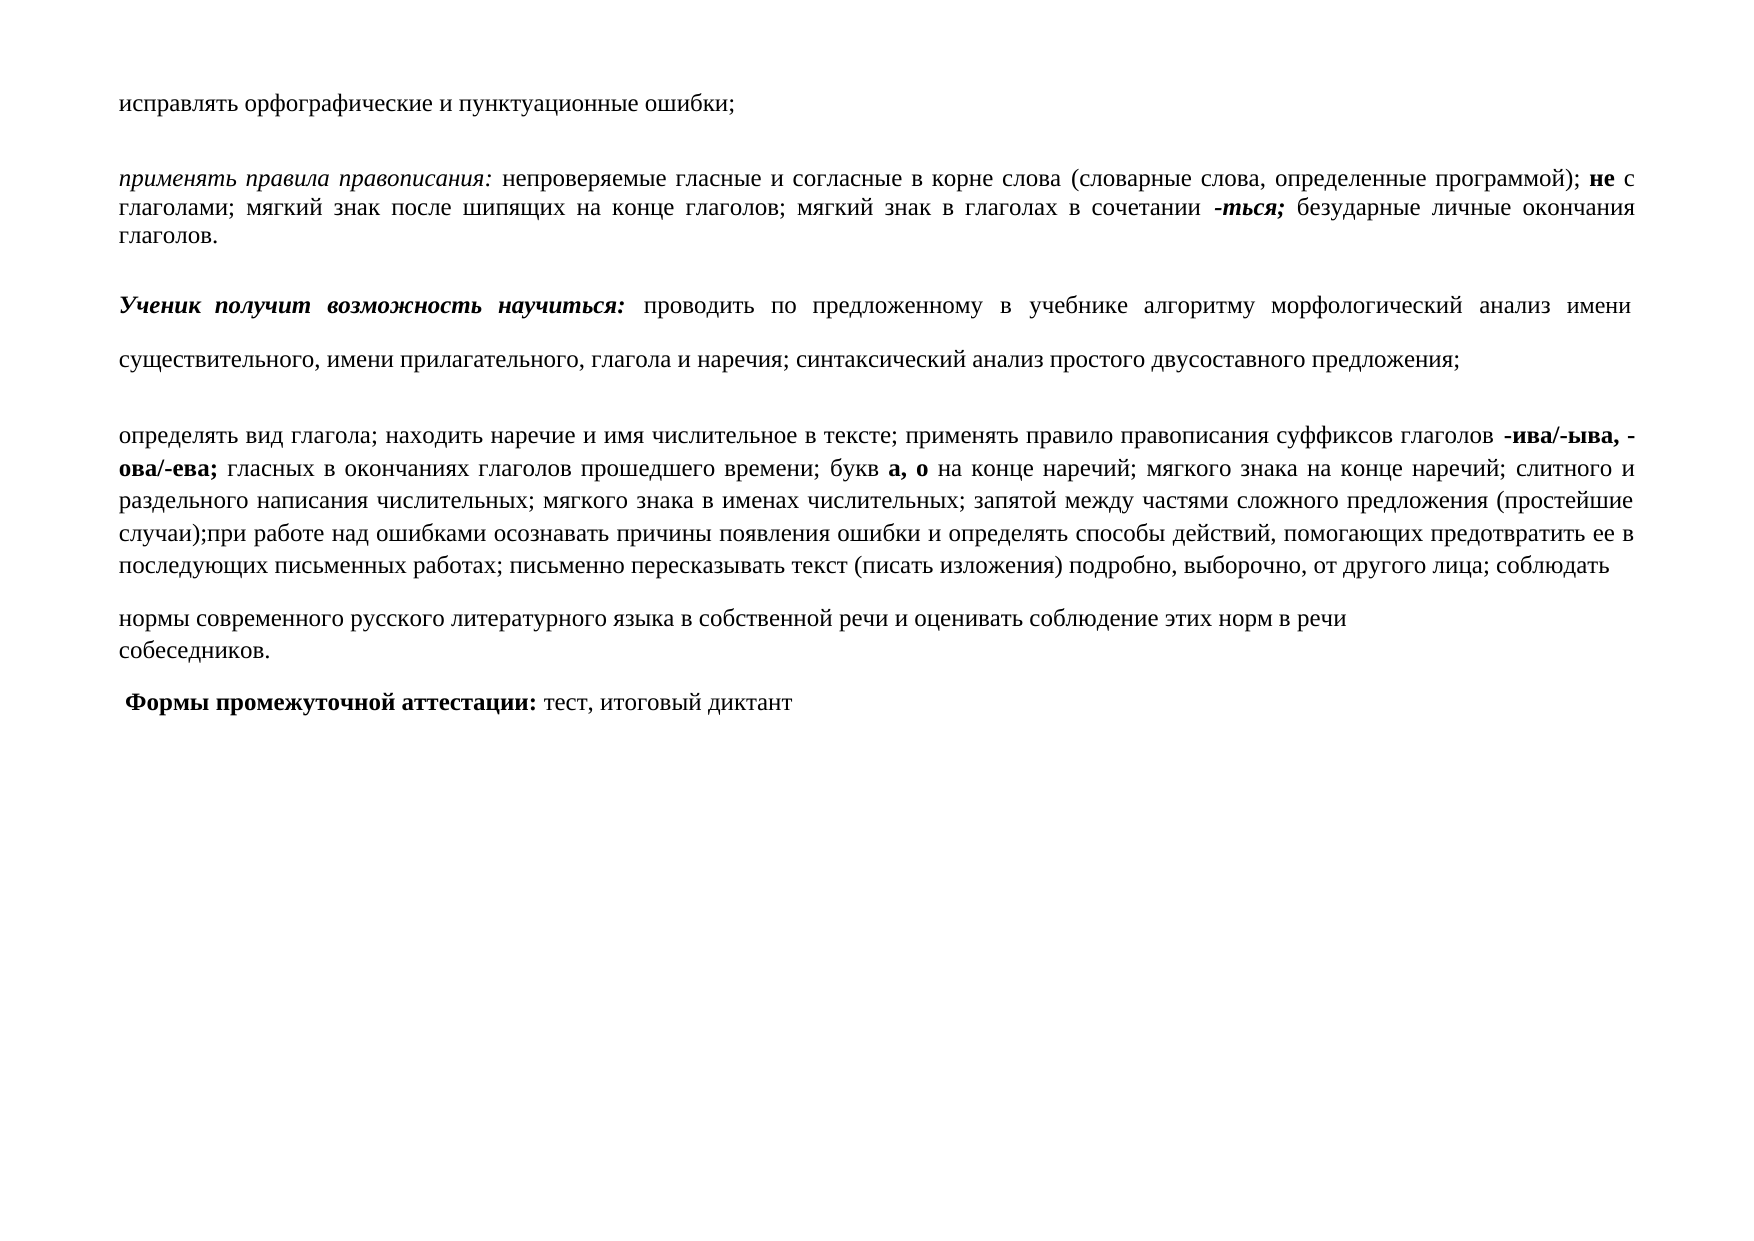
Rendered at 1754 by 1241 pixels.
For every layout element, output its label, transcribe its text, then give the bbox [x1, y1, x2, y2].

text Формы промежуточной аттестации: тест, итоговый диктант [119, 687, 1504, 716]
text определять вид глагола; находить наречие и имя числительное в тексте; применять правило правописания суффиксов глаголов -ива/-ыва, - ова/-ева; гласных в окончаниях глаголов прошедшего времени; букв а, о на конце наречий; мягкого знака на конце наречий; слитного и раздельного написания числительных; мягкого знака в именах числительных; запятой между частями сложного предложения (простейшие случаи);при работе над ошибками осознавать причины появления ошибки и определять способы действий, помогающих предотвратить ее в последующих письменных работах; письменно пересказывать текст (писать изложения) подробно, выборочно, от другого лица; соблюдать [119, 421, 1635, 579]
text существительного, имени прилагательного, глагола и наречия; синтаксический анализ простого двусоставного предложения; [119, 344, 1635, 373]
text применять правила правописания: непроверяемые гласные и согласные в корне слова (словарные слова, определенные программой); не с глаголами; мягкий знак после шипящих на конце глаголов; мягкий знак в глаголах в сочетании -ться; безударные личные окончания глаголов. [119, 164, 1635, 248]
text нормы современного русского литературного языка в собственной речи и оценивать соблюдение этих норм в речи собеседников. [119, 603, 1504, 664]
text Ученик получит возможность научиться: проводить по предложенному в учебнике алгоритму морфологический анализ имени [119, 290, 1635, 319]
text исправлять орфографические и пунктуационные ошибки; [119, 88, 1635, 117]
